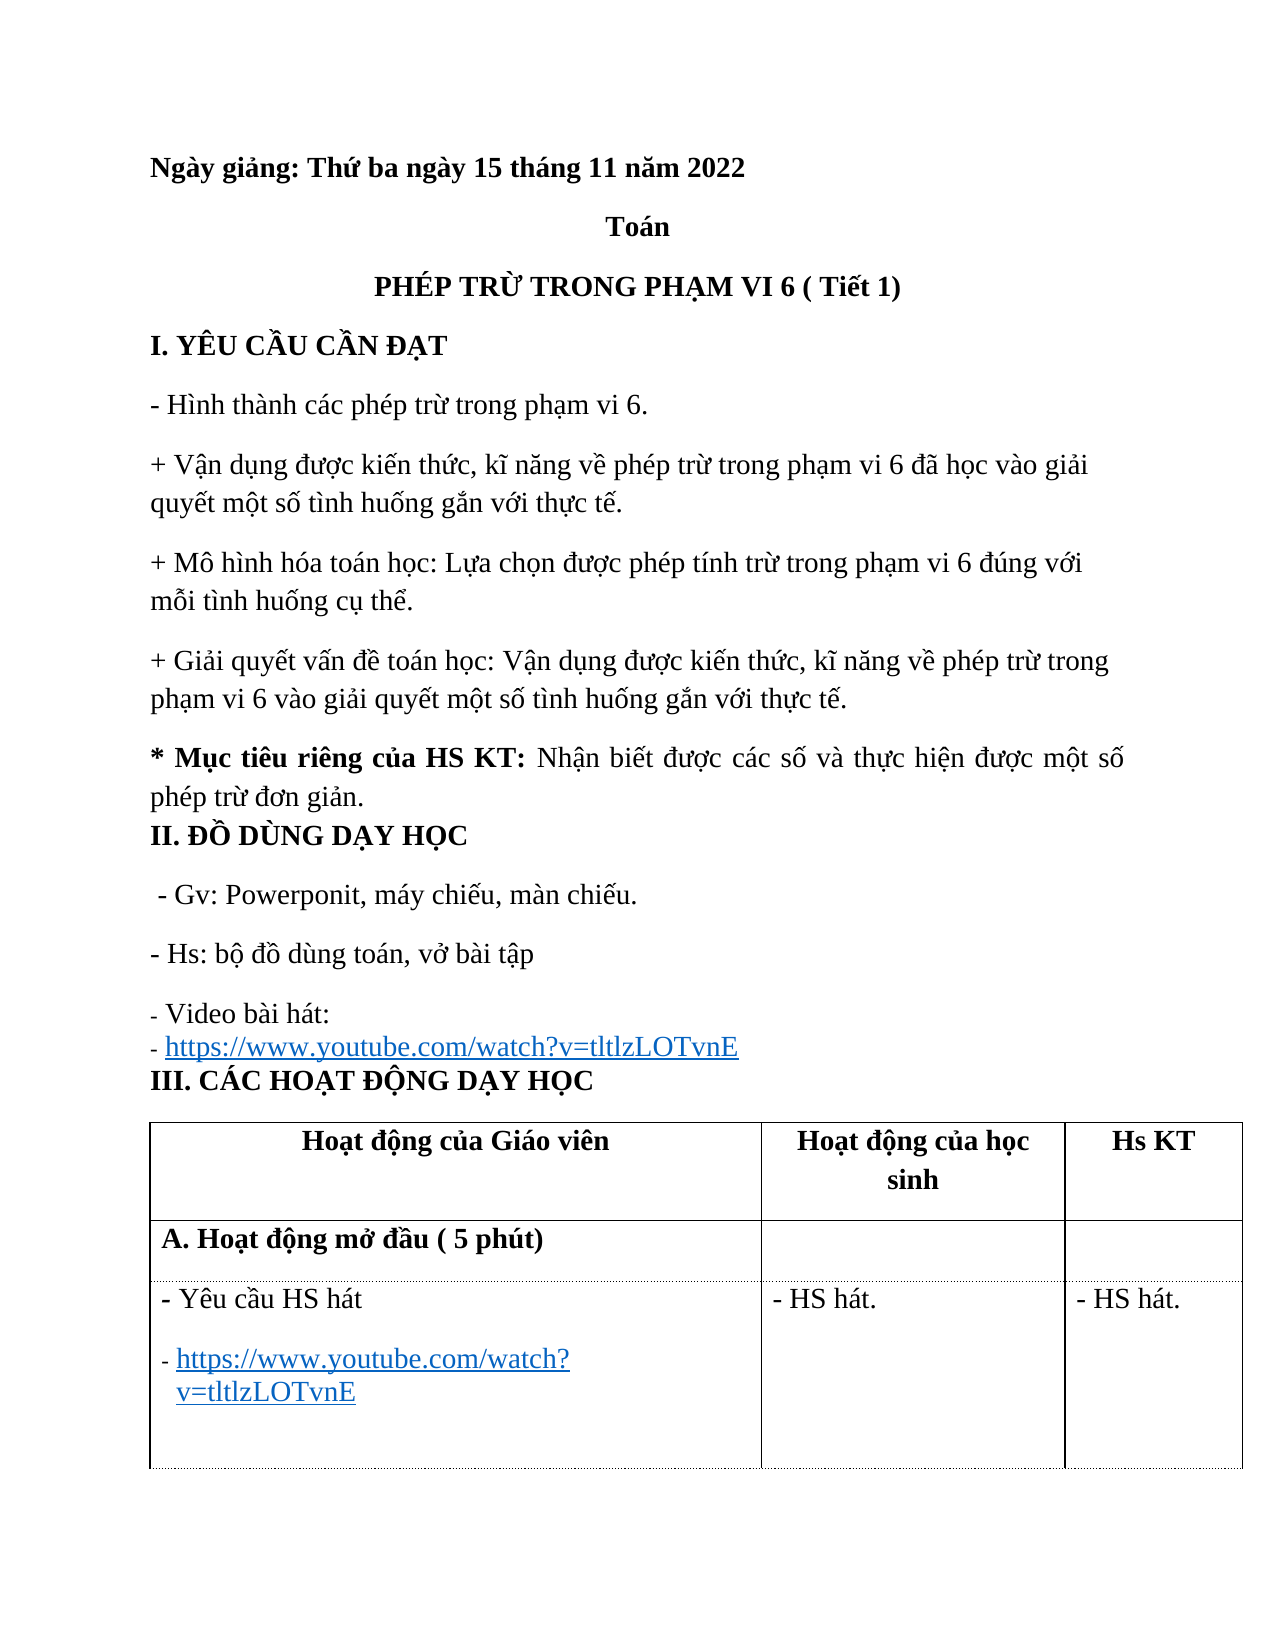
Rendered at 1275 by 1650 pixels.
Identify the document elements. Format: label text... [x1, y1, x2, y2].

text II. ĐỒ DÙNG DẠY HỌC [150, 818, 1125, 851]
text + Mô hình hóa toán học: Lựa chọn được phép tính trừ trong phạm vi 6 đúng với mỗi tình huống cụ thể. [150, 545, 1125, 617]
list Video bài hát: [150, 996, 1125, 1029]
table_cell - Yêu cầu HS hát https://www.youtube.com/watch?v=tltlzLOTvnE [151, 1281, 761, 1467]
table_cell A. Hoạt động mở đầu ( 5 phút) [151, 1221, 761, 1281]
text - Hs: bộ đồ dùng toán, vở bài tập [150, 936, 1125, 970]
text PHÉP TRỪ TRONG PHẠM VI 6 ( Tiết 1) [150, 269, 1125, 302]
table_cell - HS hát. [762, 1281, 1064, 1467]
table_header Hoạt động của học sinh [762, 1123, 1064, 1220]
text - Hình thành các phép trừ trong phạm vi 6. [150, 387, 1125, 421]
table_cell [1066, 1221, 1242, 1281]
text Toán [150, 209, 1125, 243]
text Ngày giảng: Thứ ba ngày 15 tháng 11 năm 2022 [150, 150, 1125, 183]
text I. YÊU CẦU CẦN ĐẠT [150, 328, 1125, 362]
table_cell - HS hát. [1066, 1281, 1242, 1467]
table_header Hoạt động của Giáo viên [151, 1123, 761, 1220]
text + Giải quyết vấn đề toán học: Vận dụng được kiến thức, kĩ năng về phép trừ trong phạm vi 6 vào giải quyết một số tình huống gắn với thực tế. [150, 643, 1125, 715]
list https://www.youtube.com/watch?v=tltlzLOTvnE [150, 1029, 1125, 1063]
table_header Hs KT [1066, 1123, 1242, 1220]
text + Vận dụng được kiến thức, kĩ năng về phép trừ trong phạm vi 6 đã học vào giải quyết một số tình huống gắn với thực tế. [150, 447, 1125, 519]
text - Gv: Powerponit, máy chiếu, màn chiếu. [150, 877, 1125, 911]
table_cell [762, 1221, 1064, 1281]
text * Mục tiêu riêng của HS KT: Nhận biết được các số và thực hiện được một số phép trừ đơn giản. [150, 741, 1125, 813]
text III. CÁC HOẠT ĐỘNG DẠY HỌC [150, 1063, 1125, 1096]
